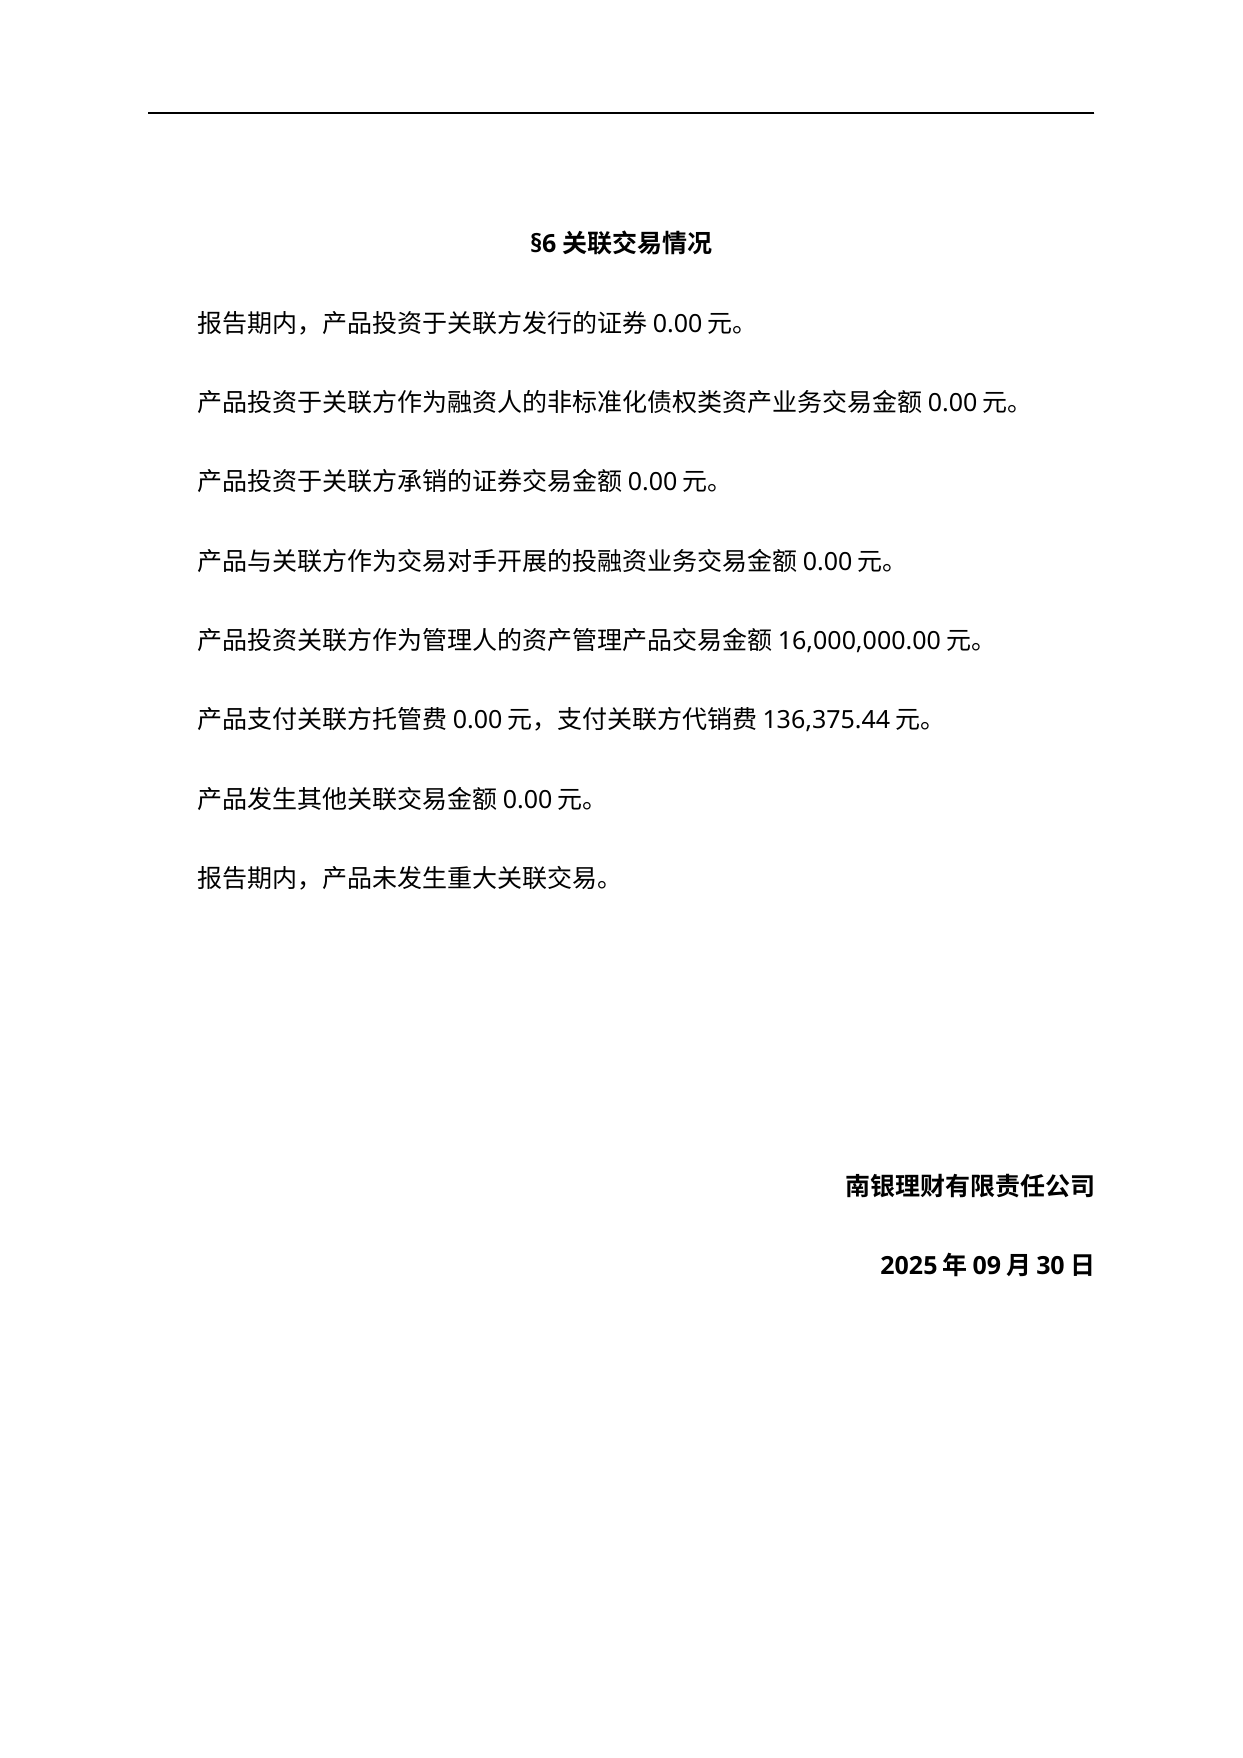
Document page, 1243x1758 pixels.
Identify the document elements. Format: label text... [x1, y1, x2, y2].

text 2025年09月30日 [148, 1246, 1094, 1282]
text 报告期内，产品未发生重大关联交易。 [148, 859, 1094, 895]
text 产品投资关联方作为管理人的资产管理产品交易金额16,000,000.00元。 [148, 621, 1094, 657]
text 报告期内，产品投资于关联方发行的证券0.00元。 [148, 303, 1094, 339]
text 产品与关联方作为交易对手开展的投融资业务交易金额0.00元。 [148, 541, 1094, 577]
text 南银理财有限责任公司 [148, 1166, 1094, 1202]
text §6 关联交易情况 [148, 224, 1094, 260]
text 产品发生其他关联交易金额0.00元。 [148, 779, 1094, 816]
text 产品支付关联方托管费0.00元，支付关联方代销费136,375.44元。 [148, 700, 1094, 736]
text 产品投资于关联方作为融资人的非标准化债权类资产业务交易金额0.00元。 [148, 382, 1094, 419]
text 产品投资于关联方承销的证券交易金额0.00元。 [148, 462, 1094, 498]
